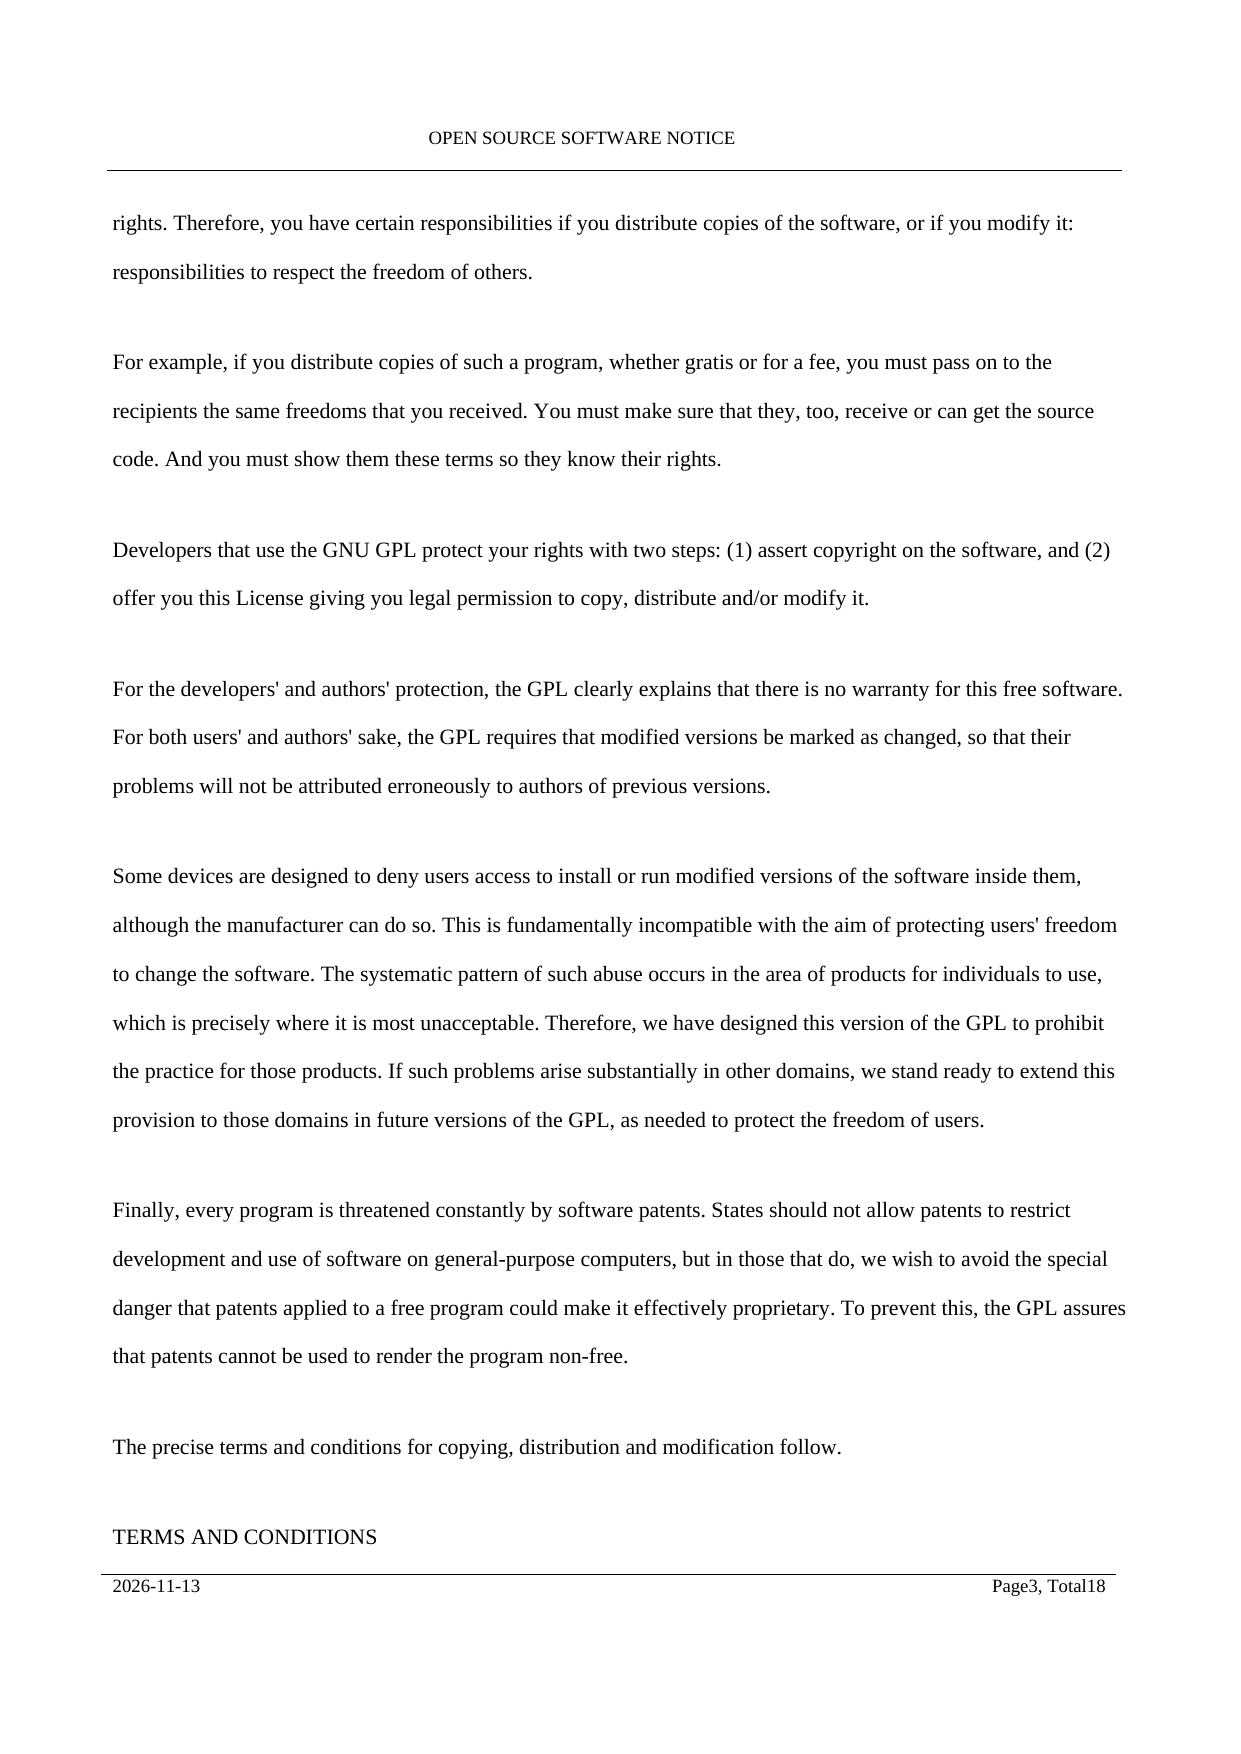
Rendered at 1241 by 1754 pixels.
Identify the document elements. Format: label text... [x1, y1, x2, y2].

text For example, if you distribute copies of such a program, whether gratis or for a fee, you must pass on to the recipients the same freedoms that you received. You must make sure that they, too, receive or can get the source code. And you must show them these terms so they know their rights. [112, 345, 1128, 475]
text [112, 206, 1128, 288]
text The precise terms and conditions for copying, distribution and modification follow. [112, 1430, 1128, 1463]
text Some devices are designed to deny users access to install or run modified versions of the software inside them, although the manufacturer can do so. This is fundamentally incompatible with the aim of protecting users' freedom to change the software. The systematic pattern of such abuse occurs in the area of products for individuals to use, which is precisely where it is most unacceptable. Therefore, we have designed this version of the GPL to prohibit the practice for those products. If such problems arise substantially in other domains, we stand ready to extend this provision to those domains in future versions of the GPL, as needed to protect the freedom of users. [112, 860, 1128, 1136]
text Finally, every program is threatened constantly by software patents. States should not allow patents to restrict development and use of software on general-purpose computers, but in those that do, we wish to avoid the special danger that patents applied to a free program could make it effectively proprietary. To prevent this, the GPL assures that patents cannot be used to render the program non-free. [112, 1194, 1128, 1372]
text TERMS AND CONDITIONS [112, 1520, 1128, 1553]
text Developers that use the GNU GPL protect your rights with two steps: (1) assert copyright on the software, and (2) offer you this License giving you legal permission to copy, distribute and/or modify it. [112, 533, 1128, 614]
text For the developers' and authors' protection, the GPL clearly explains that there is no warranty for this free software. For both users' and authors' sake, the GPL requires that modified versions be marked as changed, so that their problems will not be attributed erroneously to authors of previous versions. [112, 672, 1128, 802]
